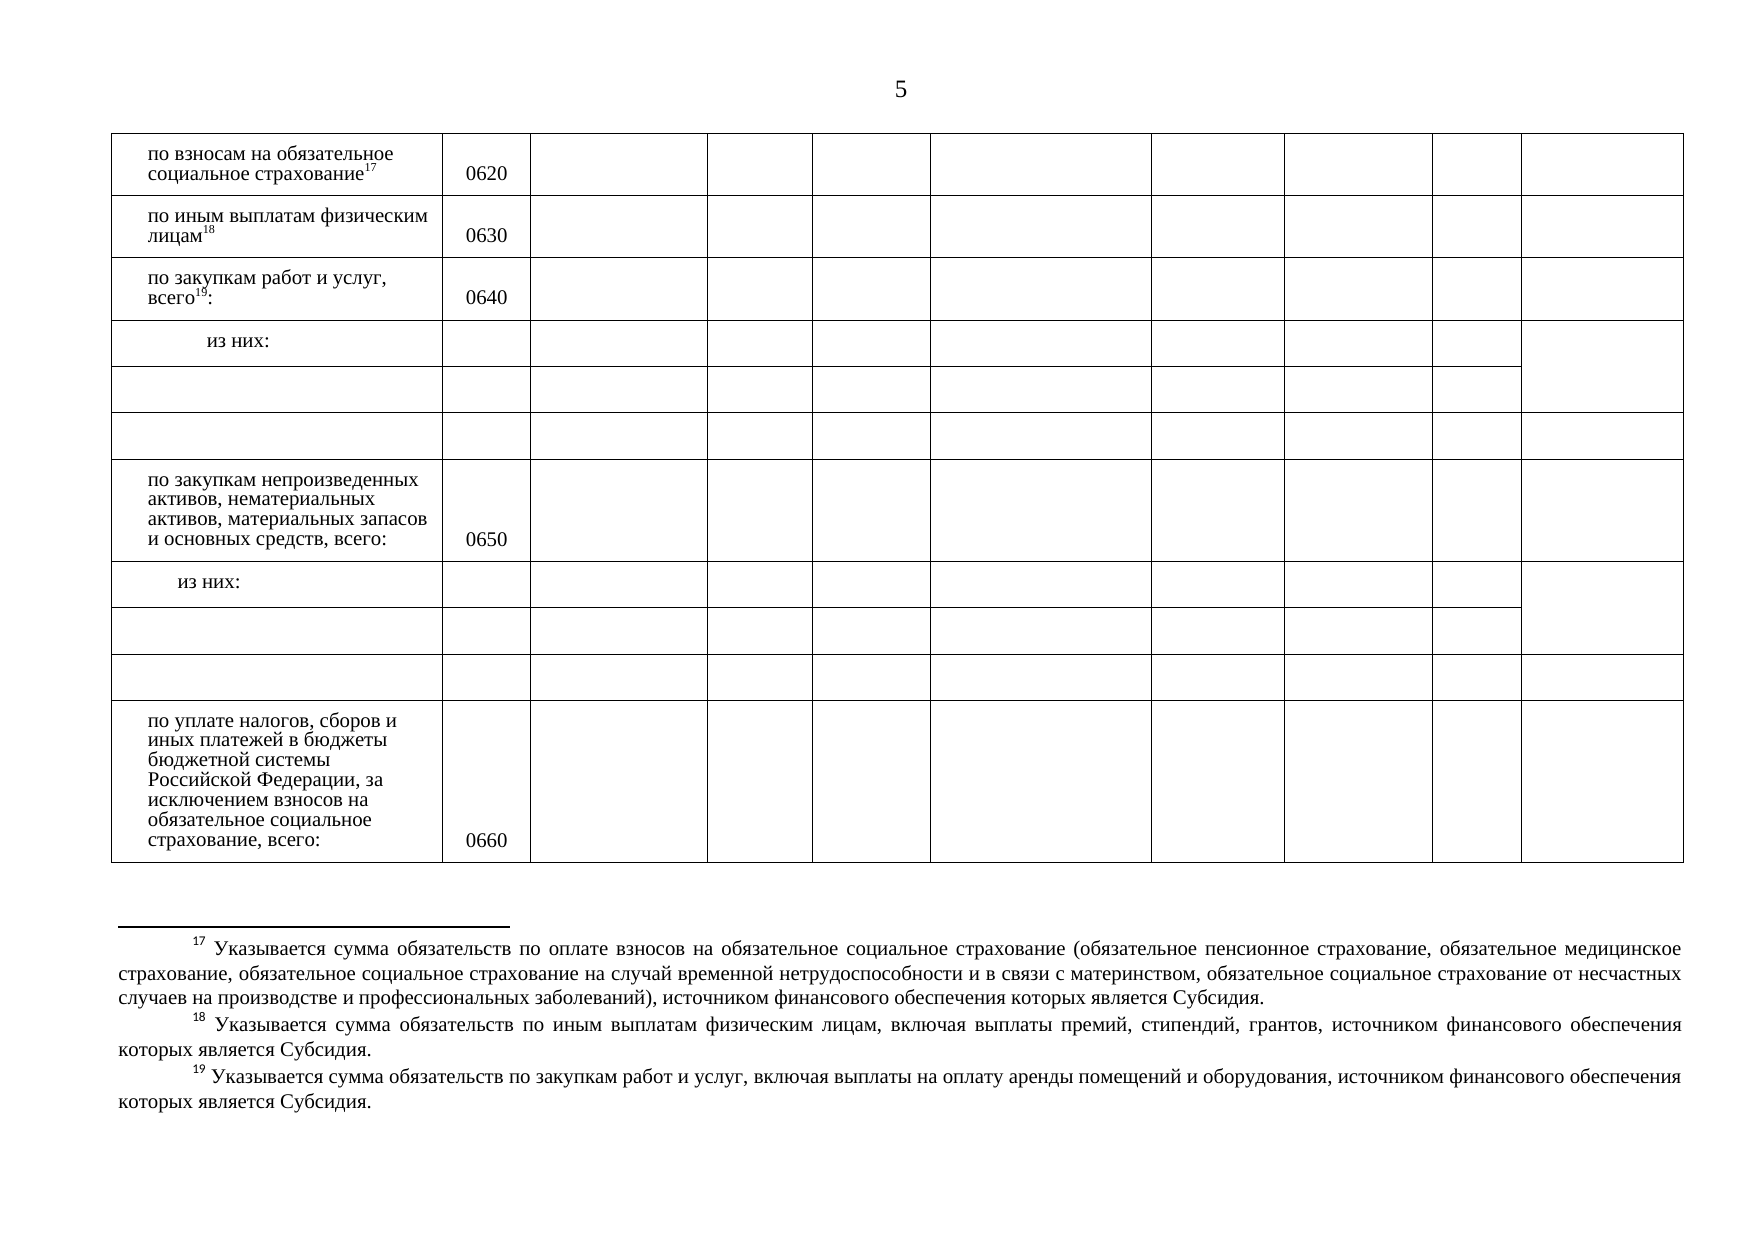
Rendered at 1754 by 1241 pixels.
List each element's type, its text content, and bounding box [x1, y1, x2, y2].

table_cell [708, 321, 812, 366]
table_cell [531, 367, 707, 412]
table_cell [708, 413, 812, 458]
table_cell [708, 460, 812, 561]
table_cell из них: [112, 321, 442, 366]
table_cell [1433, 413, 1521, 458]
table_cell [531, 413, 707, 458]
table_cell [1152, 701, 1284, 862]
table_cell [708, 367, 812, 412]
table_cell [1285, 196, 1432, 257]
table_cell по закупкам работ и услуг, всего: [112, 258, 442, 319]
table_cell [813, 196, 930, 257]
table_cell по взносам на обязательное социальное страхование [112, 134, 442, 195]
table_cell [1285, 562, 1432, 607]
table_cell [1433, 258, 1521, 319]
table_cell [1152, 413, 1284, 458]
table_cell [1433, 608, 1521, 653]
table_cell [112, 655, 442, 700]
table_cell [931, 196, 1151, 257]
table_cell [1433, 655, 1521, 700]
table_cell [813, 321, 930, 366]
table_cell по закупкам непроизведенных активов, нематериальных активов, материальных запасов и основных средств, всего: [112, 460, 442, 561]
table_cell [112, 413, 442, 458]
table_cell [931, 562, 1151, 607]
table_cell [531, 701, 707, 862]
table_cell [1152, 608, 1284, 653]
table_cell [1285, 258, 1432, 319]
table_cell [531, 608, 707, 653]
table_cell [1522, 366, 1683, 412]
table_cell [443, 413, 530, 458]
table_cell [1152, 196, 1284, 257]
table_cell [708, 258, 812, 319]
table_cell [1285, 413, 1432, 458]
table_cell [1285, 701, 1432, 862]
table_cell [931, 321, 1151, 366]
table_cell [1285, 134, 1432, 195]
table_cell [1433, 367, 1521, 412]
table_cell [708, 655, 812, 700]
table_cell 0620 [443, 134, 530, 195]
table_cell [1522, 655, 1683, 700]
table_cell [931, 701, 1151, 862]
table_cell [813, 258, 930, 319]
table_cell [443, 321, 530, 366]
table_cell [1152, 134, 1284, 195]
table_cell [1522, 413, 1683, 458]
table_cell по иным выплатам физическим лицам [112, 196, 442, 257]
table_cell [931, 134, 1151, 195]
table_cell [813, 701, 930, 862]
table_cell [1433, 701, 1521, 862]
table_cell [1522, 134, 1683, 195]
table_cell [813, 460, 930, 561]
table_cell [1152, 655, 1284, 700]
table_cell [443, 655, 530, 700]
table_cell [1285, 655, 1432, 700]
table_cell [1522, 258, 1683, 319]
table_cell [531, 258, 707, 319]
table_cell [813, 413, 930, 458]
table_cell [931, 367, 1151, 412]
table_cell [1433, 460, 1521, 561]
table_cell [1522, 607, 1683, 653]
table_cell [1152, 562, 1284, 607]
table_cell [813, 655, 930, 700]
table_cell [813, 134, 930, 195]
table_cell [931, 460, 1151, 561]
table_cell [531, 321, 707, 366]
table_cell из них: [112, 562, 442, 607]
table_cell [813, 367, 930, 412]
table_cell [531, 562, 707, 607]
table_cell [1522, 196, 1683, 257]
table_cell [531, 134, 707, 195]
table_cell [1152, 258, 1284, 319]
table_cell [531, 655, 707, 700]
table_cell [931, 413, 1151, 458]
table_cell [1152, 367, 1284, 412]
table_cell 0650 [443, 460, 530, 561]
table_cell [931, 608, 1151, 653]
table_cell [443, 367, 530, 412]
table_cell [443, 608, 530, 653]
table_cell 0630 [443, 196, 530, 257]
table_cell [1152, 460, 1284, 561]
table_cell 0660 [443, 701, 530, 862]
table_cell [112, 608, 442, 653]
table_cell [531, 196, 707, 257]
table_cell [1522, 321, 1683, 366]
table_cell [443, 562, 530, 607]
table_cell [708, 562, 812, 607]
table_cell [112, 367, 442, 412]
table_cell [931, 258, 1151, 319]
table_cell [1285, 608, 1432, 653]
table_cell [813, 562, 930, 607]
table_cell [1285, 321, 1432, 366]
table_cell [1433, 562, 1521, 607]
table_cell [1285, 460, 1432, 561]
table_cell [1152, 321, 1284, 366]
table_cell [708, 701, 812, 862]
table_cell по уплате налогов, сборов и иных платежей в бюджеты бюджетной системы Российской Федерации, за исключением взносов на обязательное социальное страхование, всего: [112, 701, 442, 862]
table_cell [1522, 460, 1683, 561]
table_cell [1433, 196, 1521, 257]
table_cell [708, 196, 812, 257]
table_cell [708, 608, 812, 653]
table_cell [1285, 367, 1432, 412]
table_cell [531, 460, 707, 561]
table_cell [813, 608, 930, 653]
table_cell [1522, 701, 1683, 862]
table_cell [931, 655, 1151, 700]
table_cell [1433, 134, 1521, 195]
table_cell [1433, 321, 1521, 366]
table_cell [708, 134, 812, 195]
table_cell 0640 [443, 258, 530, 319]
table_cell [1522, 562, 1683, 607]
